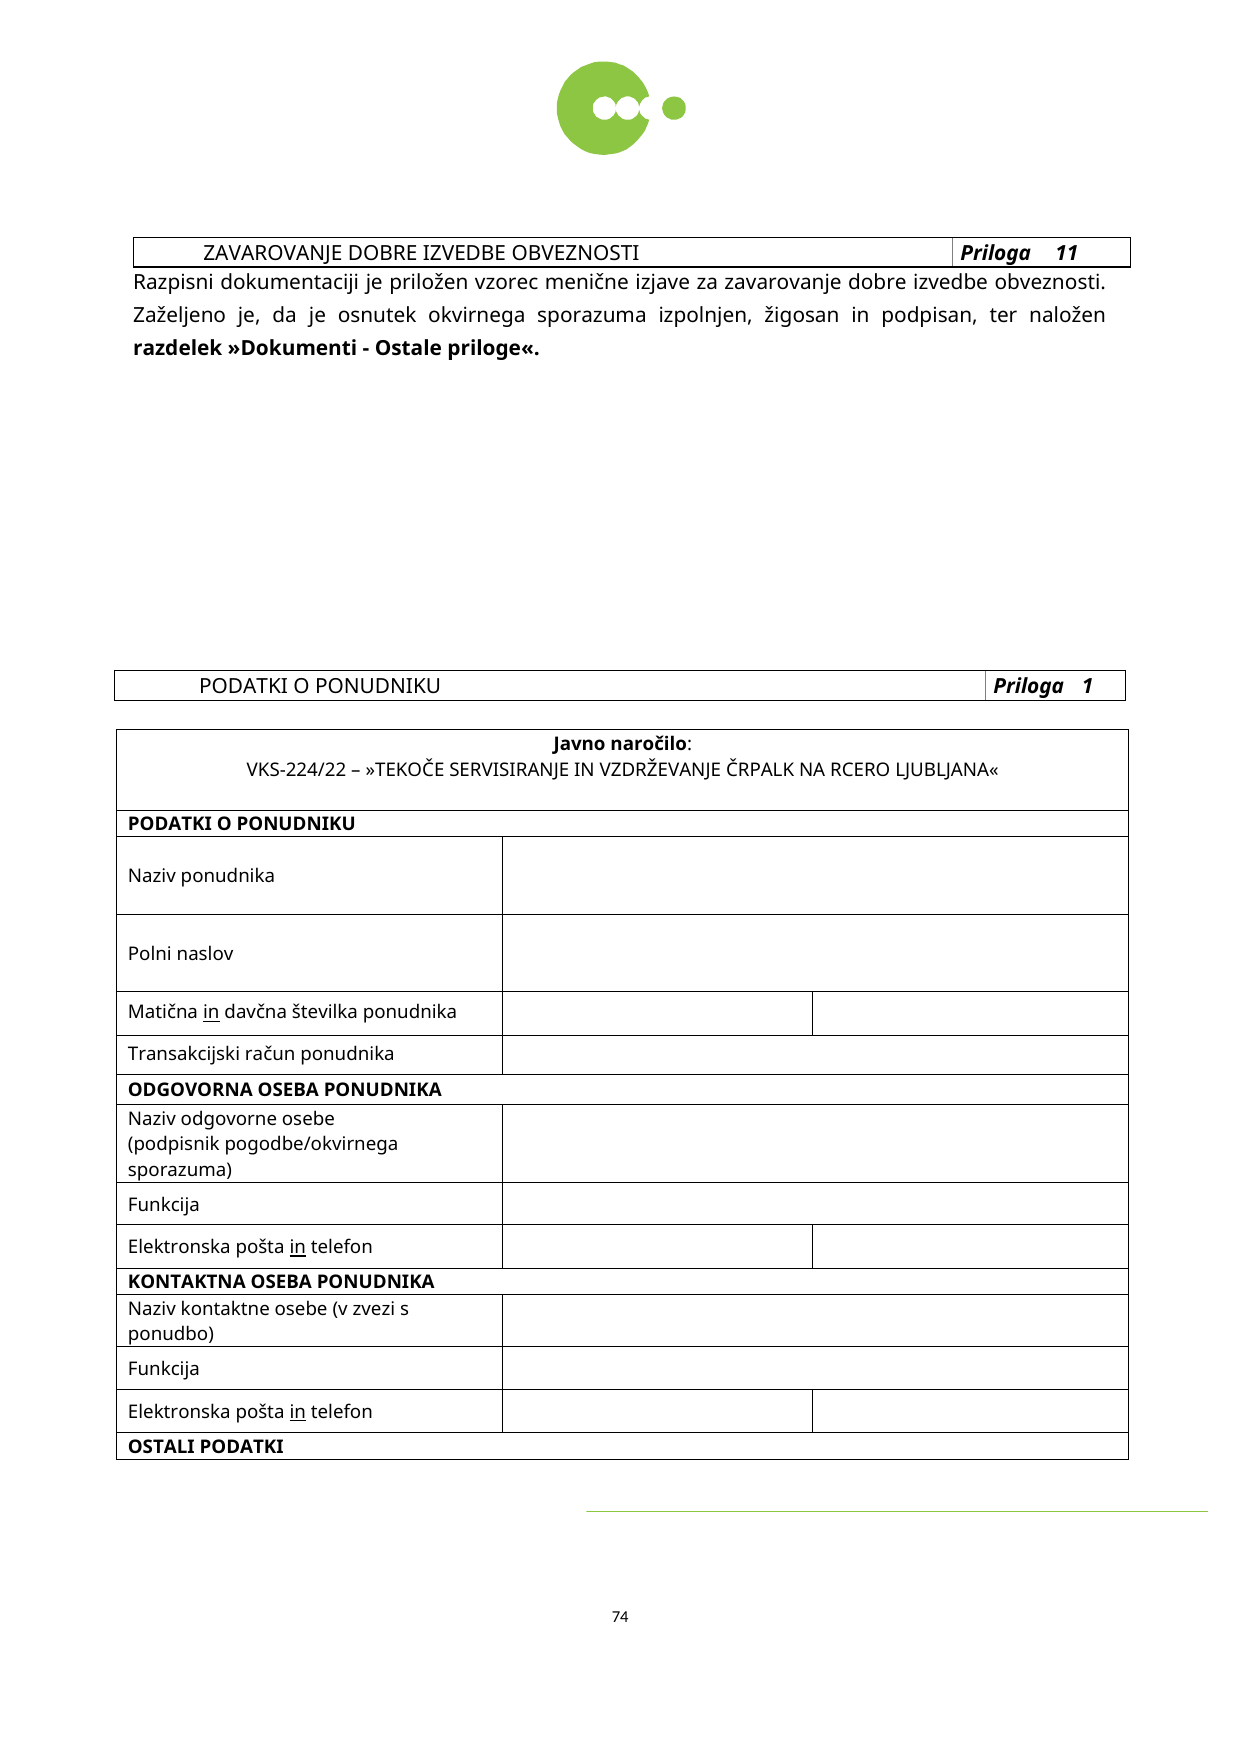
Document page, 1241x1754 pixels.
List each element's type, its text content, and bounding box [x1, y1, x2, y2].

table_header [134, 238, 196, 266]
table_header Javno naročilo: VKS-224/22 – »TEKOČE SERVISIRANJE IN VZDRŽEVANJE ČRPALK NA RCERO LJUBLJANA« [117, 730, 1128, 809]
table_cell [503, 1036, 1128, 1074]
table_header Priloga [953, 238, 1048, 266]
table_cell Naziv ponudnika [117, 837, 502, 914]
table_cell Naziv odgovorne osebe (podpisnik pogodbe/okvirnega sporazuma) [117, 1105, 502, 1182]
table_header 1 [1074, 671, 1125, 700]
table_cell Transakcijski račun ponudnika [117, 1036, 502, 1074]
table_cell [503, 1347, 1128, 1389]
table_cell KONTAKTNA OSEBA PONUDNIKA [117, 1269, 1128, 1294]
table_cell [813, 1390, 1128, 1432]
table_cell [503, 1105, 1128, 1182]
table_cell Funkcija [117, 1183, 502, 1224]
table_header Priloga [986, 671, 1074, 700]
table_cell Matična in davčna številka ponudnika [117, 992, 502, 1035]
table_cell Naziv kontaktne osebe (v zvezi s ponudbo) [117, 1295, 502, 1346]
table_cell Elektronska pošta in telefon [117, 1225, 502, 1267]
text Razpisni dokumentaciji je priložen vzorec menične izjave za zavarovanje dobre izvedbe obveznosti. Zaželjeno je, da je osnutek okvirnega sporazuma izpolnjen, žigosan in podpisan, ter naložen razdelek »Dokumenti - Ostale priloge«. [133, 268, 1107, 361]
table_cell [813, 992, 1128, 1035]
table_cell Funkcija [117, 1347, 502, 1389]
table_cell Elektronska pošta in telefon [117, 1390, 502, 1432]
table_cell ODGOVORNA OSEBA PONUDNIKA [117, 1075, 1128, 1104]
table_cell [503, 837, 1128, 914]
table_cell [813, 1225, 1128, 1267]
table_cell [503, 915, 1128, 991]
table_cell PODATKI O PONUDNIKU [117, 811, 1128, 836]
table_cell OSTALI PODATKI [117, 1433, 1128, 1458]
table_cell [503, 1225, 812, 1267]
table_cell Polni naslov [117, 915, 502, 991]
table_header PODATKI O PONUDNIKU [192, 671, 985, 700]
table_cell [503, 992, 812, 1035]
table_cell [503, 1390, 812, 1432]
table_header 11 [1048, 238, 1130, 266]
table_header [115, 671, 192, 700]
table_cell [503, 1183, 1128, 1224]
table_cell [503, 1295, 1128, 1346]
table_header ZAVAROVANJE DOBRE IZVEDBE OBVEZNOSTI [196, 238, 952, 266]
